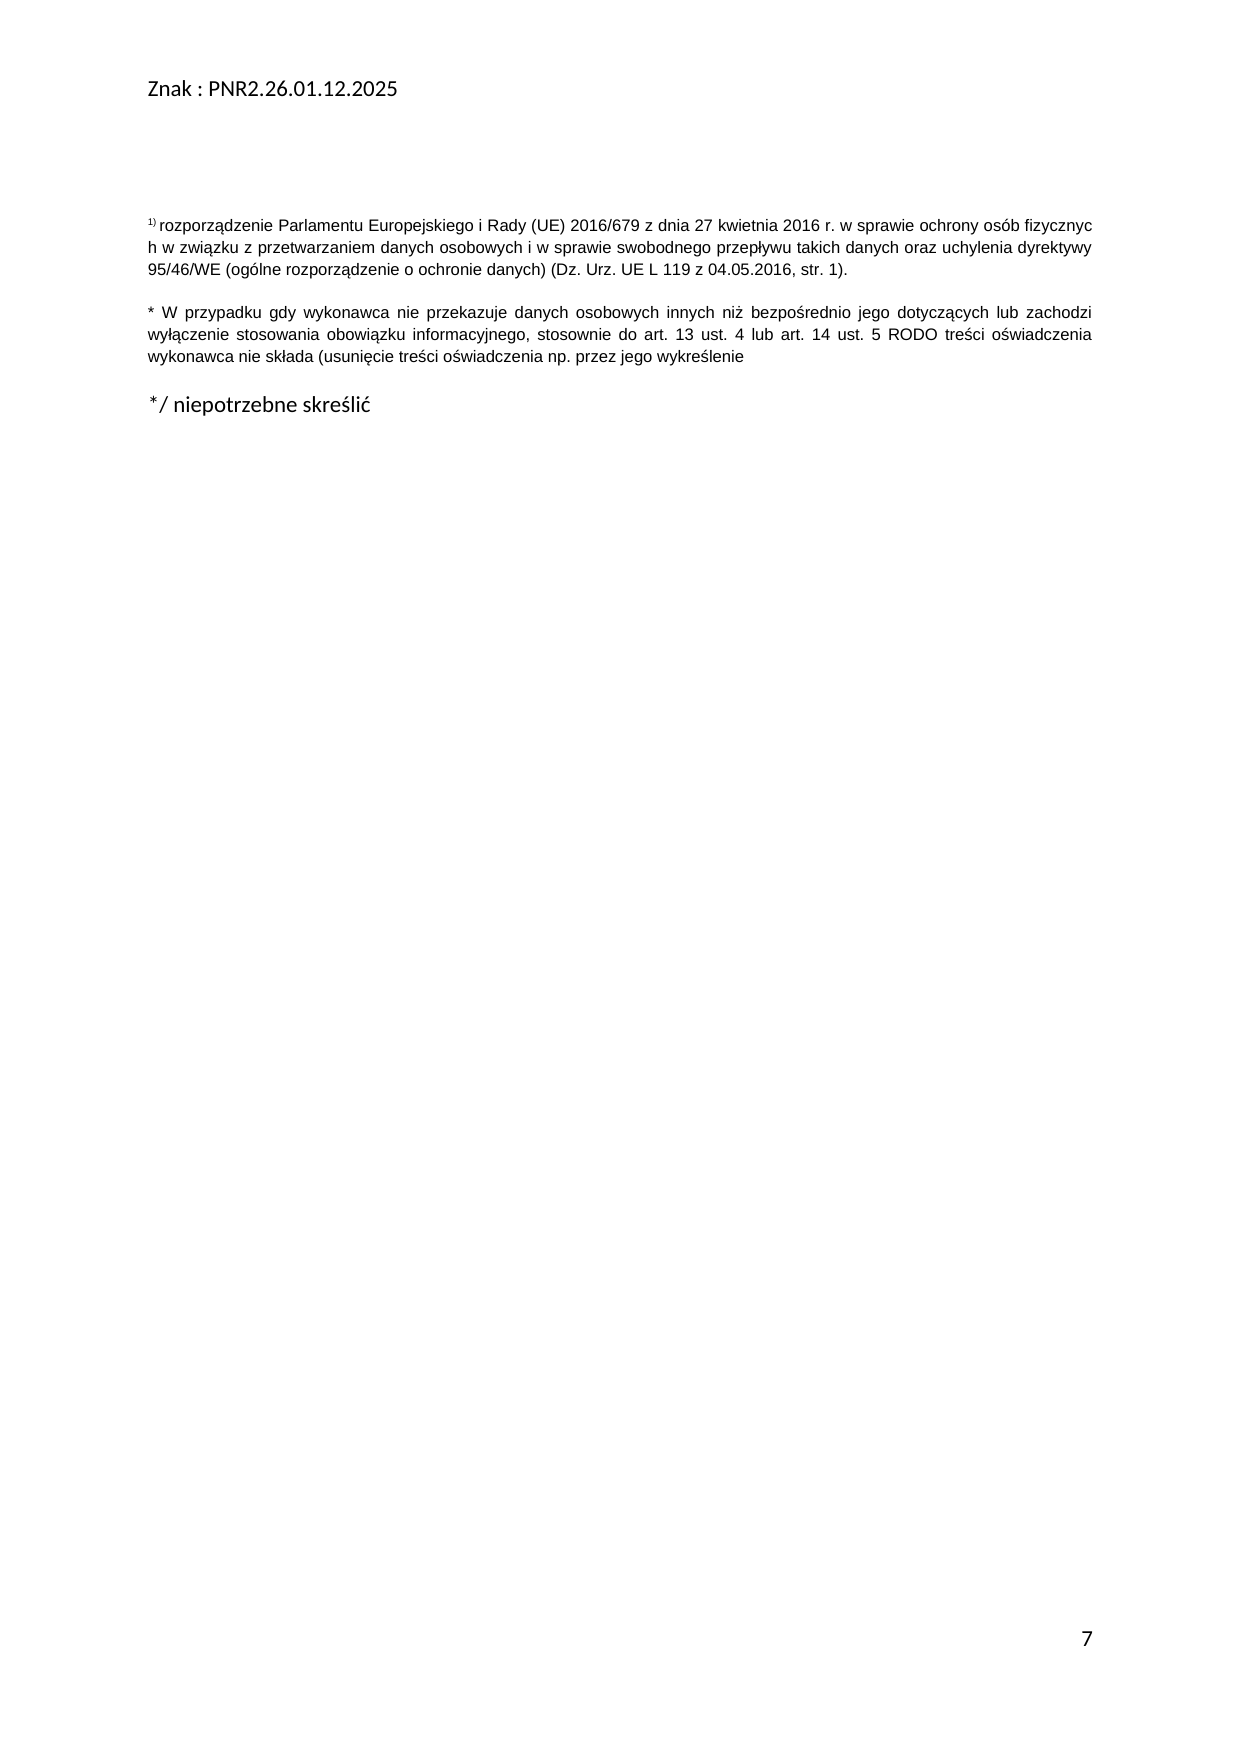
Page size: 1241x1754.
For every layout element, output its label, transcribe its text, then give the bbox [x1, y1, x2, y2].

text */ niepotrzebne skreślić [148, 390, 1093, 418]
text * W przypadku gdy wykonawca nie przekazuje danych osobowych innych niż bezpośrednio jego dotyczących lub zachodzi wyłączenie stosowania obowiązku informacyjnego, stosownie do art. 13 ust. 4 lub art. 14 ust. 5 RODO treści oświadczenia wykonawca nie składa (usunięcie treści oświadczenia np. przez jego wykreślenie [148, 303, 1093, 366]
text 1) rozporządzenie Parlamentu Europejskiego i Rady (UE) 2016/679 z dnia 27 kwietnia 2016 r. w sprawie ochrony osób fizycznych w związku z przetwarzaniem danych osobowych i w sprawie swobodnego przepływu takich danych oraz uchylenia dyrektywy 95/46/WE (ogólne rozporządzenie o ochronie danych) (Dz. Urz. UE L 119 z 04.05.2016, str. 1). [148, 216, 1093, 279]
